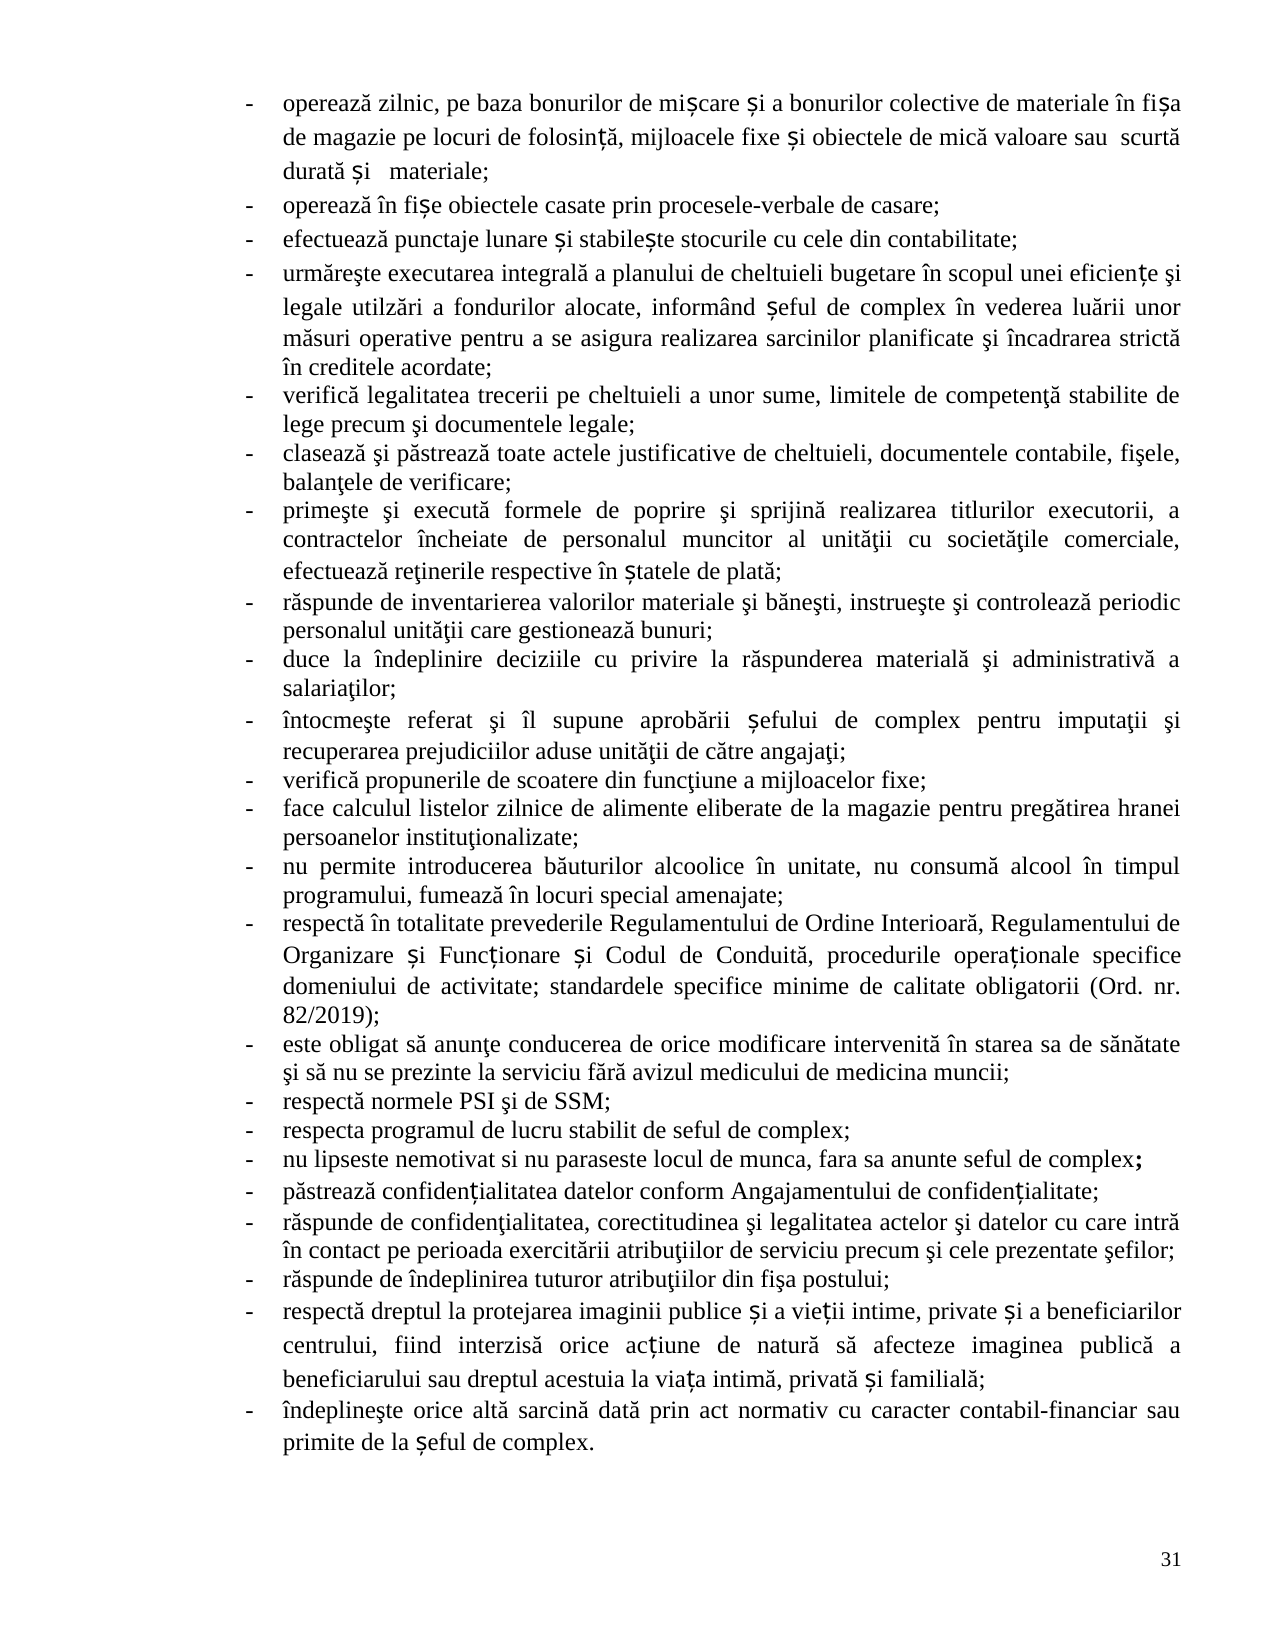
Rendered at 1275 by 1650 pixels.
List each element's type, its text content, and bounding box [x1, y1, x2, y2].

list îndeplineşte orice altă sarcină dată prin act normativ cu caracter contabil-financiar sau primite de la șeful de complex. [245, 1395, 1181, 1458]
list răspunde de confidenţialitatea, corectitudinea şi legalitatea actelor şi datelor cu care intră în contact pe perioada exercitării atribuţiilor de serviciu precum şi cele prezentate şefilor; [245, 1207, 1181, 1264]
list respectă dreptul la protejarea imaginii publice și a vieții intime, private și a beneficiarilor centrului, fiind interzisă orice acțiune de natură să afecteze imaginea publică a beneficiarului sau dreptul acestuia la viața intimă, privată și familială; [245, 1293, 1181, 1395]
list întocmeşte referat şi îl supune aprobării șefului de complex pentru imputaţii şi recuperarea prejudiciilor aduse unităţii de către angajaţi; [245, 702, 1181, 765]
list nu permite introducerea băuturilor alcoolice în unitate, nu consumă alcool în timpul programului, fumează în locuri special amenajate; [245, 851, 1181, 908]
list verifică propunerile de scoatere din funcţiune a mijloacelor fixe; [245, 765, 1181, 793]
list efectuează punctaje lunare și stabilește stocurile cu cele din contabilitate; [245, 221, 1181, 255]
list verifică legalitatea trecerii pe cheltuieli a unor sume, limitele de competenţă stabilite de lege precum şi documentele legale; [245, 380, 1181, 438]
list este obligat să anunţe conducerea de orice modificare intervenită în starea sa de sănătate şi să nu se prezinte la serviciu fără avizul medicului de medicina muncii; [245, 1029, 1181, 1086]
list nu lipseste nemotivat si nu paraseste locul de munca, fara sa anunte seful de complex; [245, 1144, 1181, 1172]
list duce la îndeplinire deciziile cu privire la răspunderea materială şi administrativă a salariaţilor; [245, 644, 1181, 702]
list primeşte şi execută formele de poprire şi sprijină realizarea titlurilor executorii, a contractelor încheiate de personalul muncitor al unităţii cu societăţile comerciale, efectuează reţinerile respective în ștatele de plată; [245, 495, 1181, 587]
list respectă în totalitate prevederile Regulamentului de Ordine Interioară, Regulamentului de Organizare și Funcționare și Codul de Conduită, procedurile operaționale specifice domeniului de activitate; standardele specifice minime de calitate obligatorii (Ord. nr. 82/2019); [245, 908, 1181, 1029]
list urmăreşte executarea integrală a planului de cheltuieli bugetare în scopul unei eficiențe şi legale utilzări a fondurilor alocate, informând șeful de complex în vederea luării unor măsuri operative pentru a se asigura realizarea sarcinilor planificate şi încadrarea strictă în creditele acordate; [245, 255, 1181, 380]
list păstrează confidențialitatea datelor conform Angajamentului de confidențialitate; [245, 1172, 1181, 1207]
list operează în fișe obiectele casate prin procesele-verbale de casare; [245, 187, 1181, 221]
list răspunde de inventarierea valorilor materiale şi băneşti, instrueşte şi controlează periodic personalul unităţii care gestionează bunuri; [245, 587, 1181, 644]
list respectă normele PSI şi de SSM; [245, 1086, 1181, 1115]
list face calculul listelor zilnice de alimente eliberate de la magazie pentru pregătirea hranei persoanelor instituţionalizate; [245, 793, 1181, 851]
list respecta programul de lucru stabilit de seful de complex; [245, 1115, 1181, 1144]
list operează zilnic, pe baza bonurilor de mișcare și a bonurilor colective de materiale în fișa de magazie pe locuri de folosință, mijloacele fixe și obiectele de mică valoare sau scurtă durată și materiale; [245, 84, 1181, 187]
list clasează şi păstrează toate actele justificative de cheltuieli, documentele contabile, fişele, balanţele de verificare; [245, 438, 1181, 495]
list răspunde de îndeplinirea tuturor atribuţiilor din fişa postului; [245, 1264, 1181, 1293]
